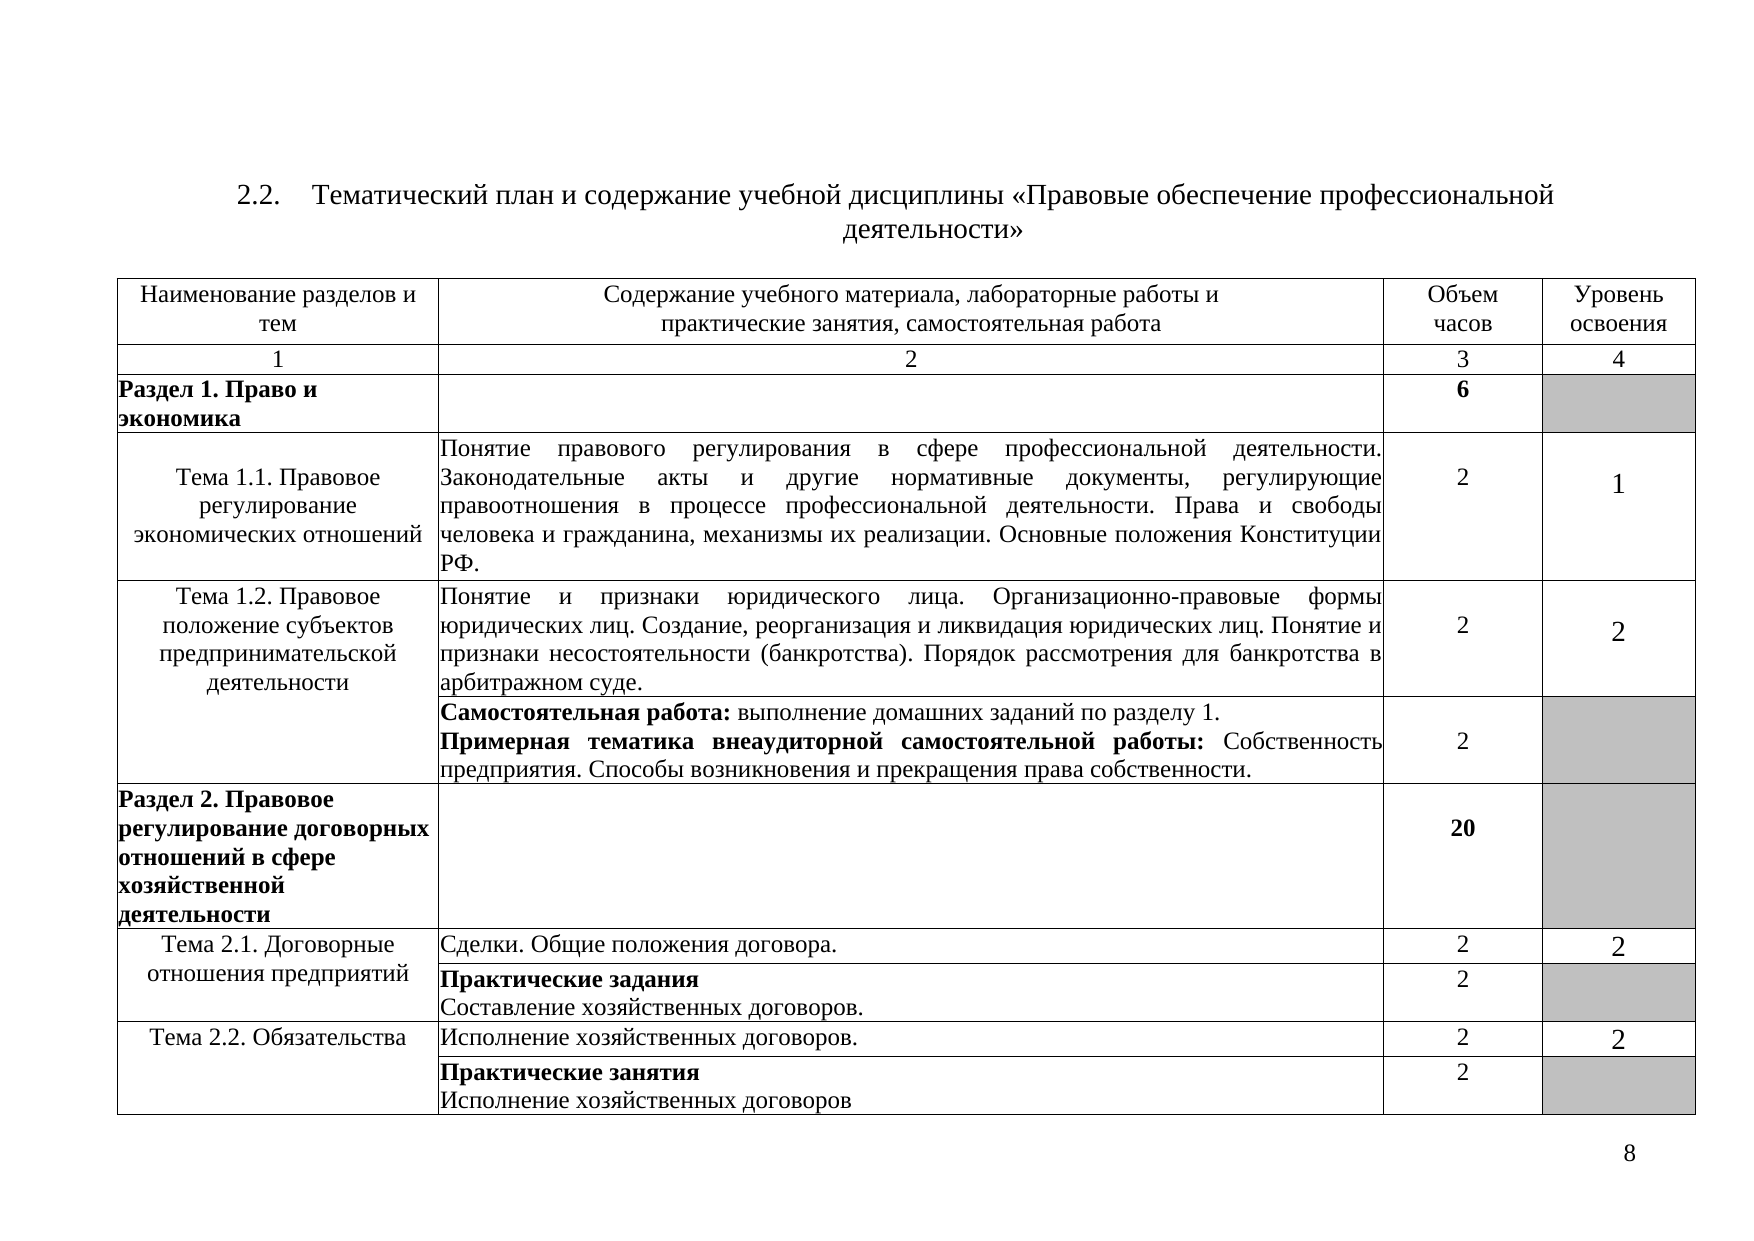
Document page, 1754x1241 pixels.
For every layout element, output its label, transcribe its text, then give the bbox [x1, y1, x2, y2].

table_cell 6 [1384, 375, 1542, 432]
table_cell Тема 1.1. Правовое регулирование экономических отношений [118, 433, 438, 580]
table_cell [1543, 784, 1695, 928]
table_cell Понятие правового регулирования в сфере профессиональной деятельности. Законодательные акты и другие нормативные документы, регулирующие правоотношения в процессе профессиональной деятельности. Права и свободы человека и гражданина, механизмы их реализации. Основные положения Конституции РФ. [439, 433, 1383, 580]
table_cell 20 [1384, 784, 1542, 928]
table_cell 2 [1384, 433, 1542, 580]
table_cell [439, 375, 1383, 432]
table_cell Раздел 1. Право и экономика [118, 375, 438, 432]
table_cell 2 [1384, 964, 1542, 1021]
table_cell 2 [1384, 1022, 1542, 1056]
list Тематический план и содержание учебной дисциплины «Правовые обеспечение профессиональной деятельности» [156, 177, 1636, 244]
table_cell Тема 1.2. Правовое положение субъектов предпринимательской деятельности [118, 581, 438, 783]
table_header Уровень освоения [1543, 279, 1695, 343]
table_cell [1543, 964, 1695, 1021]
table_cell Понятие и признаки юридического лица. Организационно-правовые формы юридических лиц. Создание, реорганизация и ликвидация юридических лиц. Понятие и признаки несостоятельности (банкротства). Порядок рассмотрения для банкротства в арбитражном суде. [439, 581, 1383, 696]
table_cell Раздел 2. Правовое регулирование договорных отношений в сфере хозяйственной деятельности [118, 784, 438, 928]
table_cell Тема 2.2. Обязательства [118, 1022, 438, 1114]
table_cell 3 [1384, 345, 1542, 373]
table_cell 2 [1543, 929, 1695, 963]
table_cell [439, 784, 1383, 928]
table_cell 1 [118, 345, 438, 373]
table_header Содержание учебного материала, лабораторные работы и практические занятия, самостоятельная работа [439, 279, 1383, 343]
table_cell Практические задания Составление хозяйственных договоров. [439, 964, 1383, 1021]
table_cell [1543, 1057, 1695, 1114]
table_header Объем часов [1384, 279, 1542, 343]
table_cell 2 [1384, 929, 1542, 963]
table_cell Сделки. Общие положения договора. [439, 929, 1383, 963]
table_cell [1543, 697, 1695, 783]
table_cell 2 [1384, 1057, 1542, 1114]
table_header Наименование разделов и тем [118, 279, 438, 343]
table_cell 1 [1543, 433, 1695, 580]
table_cell Исполнение хозяйственных договоров. [439, 1022, 1383, 1056]
table_cell 2 [1384, 581, 1542, 696]
table_cell 4 [1543, 345, 1695, 373]
table_cell [1543, 375, 1695, 432]
table_cell Практические занятия Исполнение хозяйственных договоров [439, 1057, 1383, 1114]
table_cell 2 [1543, 1022, 1695, 1056]
table_cell 2 [439, 345, 1383, 373]
table_cell Тема 2.1. Договорные отношения предприятий [118, 929, 438, 1021]
table_cell Самостоятельная работа: выполнение домашних заданий по разделу 1. Примерная тематика внеаудиторной самостоятельной работы: Собственность предприятия. Способы возникновения и прекращения права собственности. [439, 697, 1383, 783]
table_cell 2 [1384, 697, 1542, 783]
table_cell 2 [1543, 581, 1695, 696]
